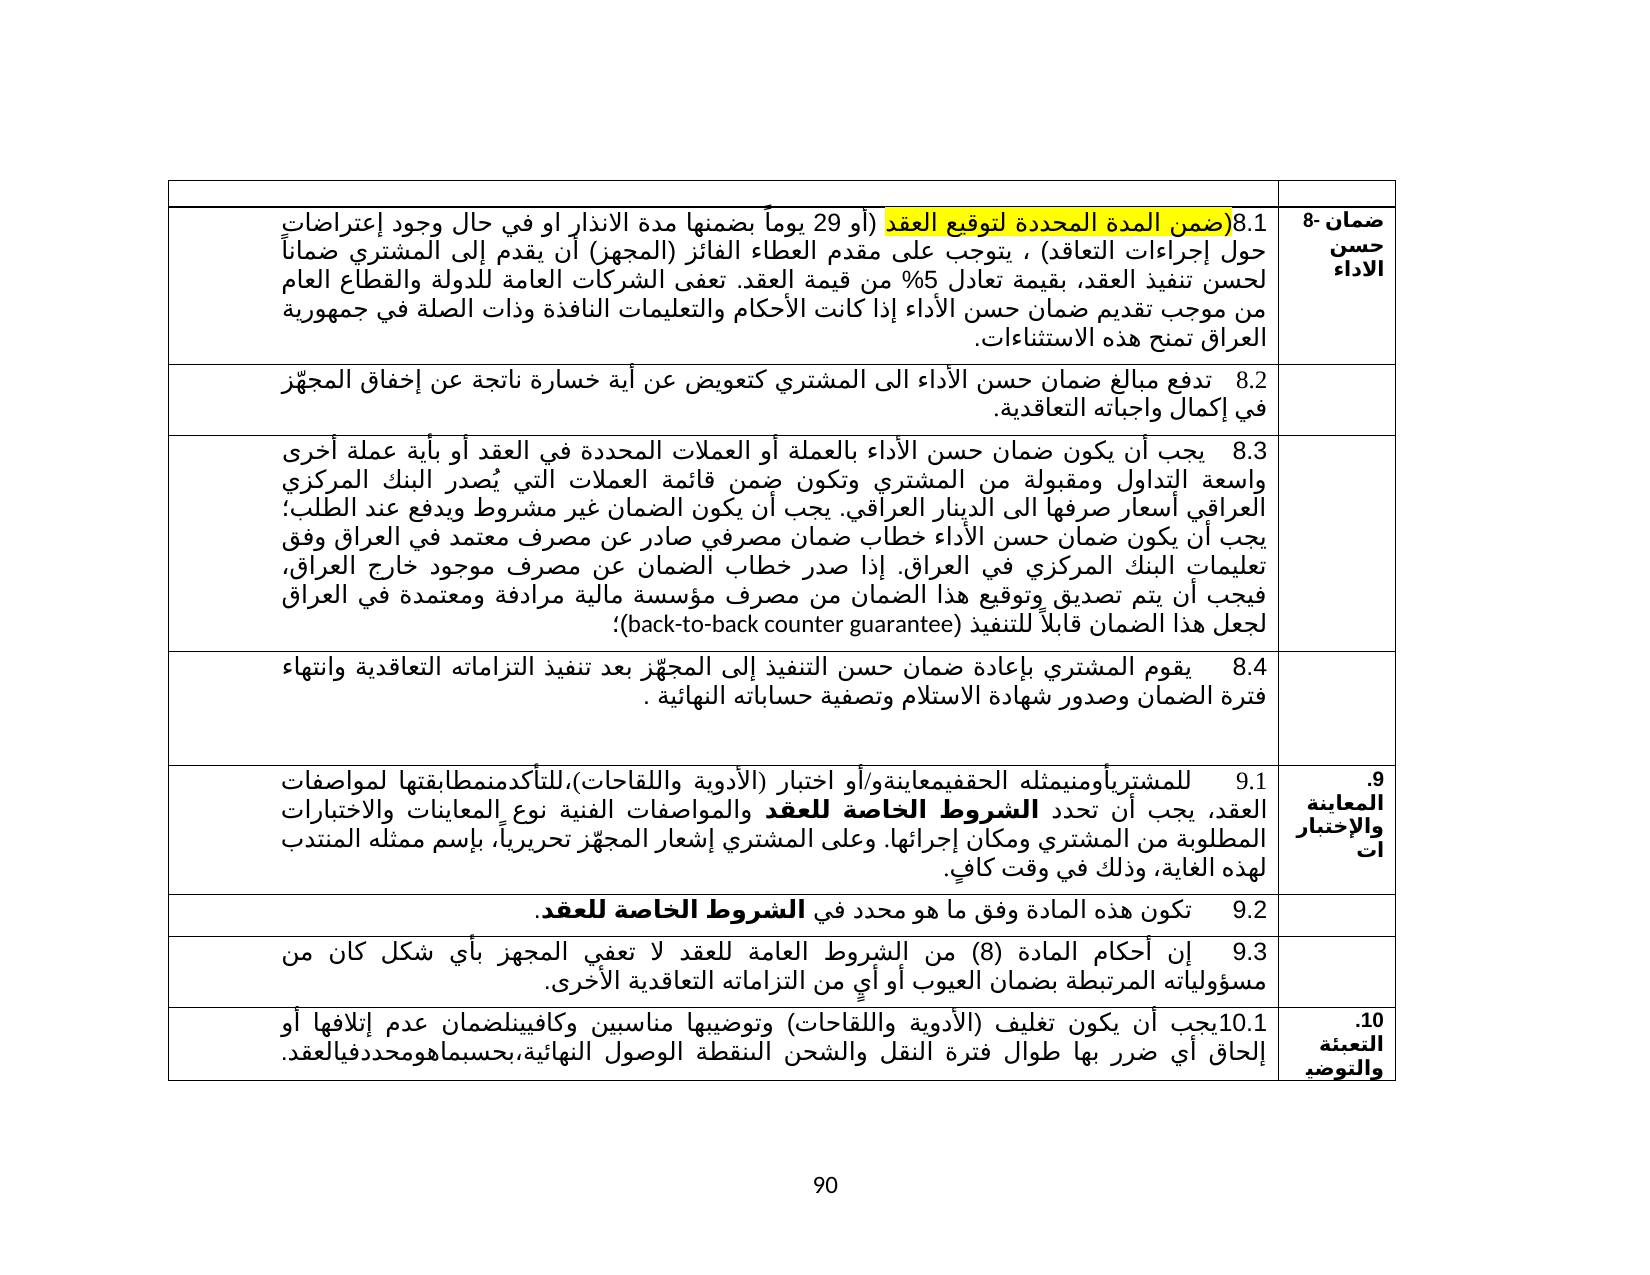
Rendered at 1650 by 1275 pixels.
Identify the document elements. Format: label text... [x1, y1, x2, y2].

table_cell 8.4 يقوم المشتري بإعادة ضمان حسن التنفيذ إلى المجهّز بعد تنفيذ التزاماته التعاقدية وانتهاء فترة الضمان وصدور شهادة الاستلام وتصفية حساباته النهائية . [169, 652, 1278, 765]
table_cell 9. المعاينة والإختبارات [1279, 766, 1395, 894]
table_cell [1279, 365, 1395, 435]
table_cell [1279, 895, 1395, 936]
table_cell 8.1(ضمن المدة المحددة لتوقيع العقد (أو 29 يوماً بضمنها مدة الانذار او في حال وجود إعتراضات حول إجراءات التعاقد) ، يتوجب على مقدم العطاء الفائز (المجهز) أن يقدم إلى المشتري ضماناً لحسن تنفيذ العقد، بقيمة تعادل 5% من قيمة العقد. تعفى الشركات العامة للدولة والقطاع العام من موجب تقديم ضمان حسن الأداء إذا كانت الأحكام والتعليمات النافذة وذات الصلة في جمهورية العراق تمنح هذه الاستثناءات. [169, 208, 1278, 364]
table_cell [1279, 436, 1395, 651]
table_cell [1279, 937, 1395, 1007]
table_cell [1279, 181, 1395, 206]
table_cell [169, 1008, 1278, 1080]
table_cell 8- ضمان حسن الاداء [1279, 208, 1395, 364]
table_cell [1279, 652, 1395, 765]
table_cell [1279, 1008, 1395, 1080]
table_cell 8.2 تدفع مبالغ ضمان حسن الأداء الى المشتري كتعويض عن أية خسارة ناتجة عن إخفاق المجهّز في إكمال واجباته التعاقدية. [169, 365, 1278, 435]
table_cell 9.3 إن أحكام المادة (8) من الشروط العامة للعقد لا تعفي المجهز بأي شكل كان من مسؤولياته المرتبطة بضمان العيوب أو أيٍ من التزاماته التعاقدية الأخرى. [169, 937, 1278, 1007]
table_cell 8.3 يجب أن يكون ضمان حسن الأداء بالعملة أو العملات المحددة في العقد أو بأية عملة أخرى واسعة التداول ومقبولة من المشتري وتكون ضمن قائمة العملات التي يُصدر البنك المركزي العراقي أسعار صرفها الى الدينار العراقي. يجب أن يكون الضمان غير مشروط ويدفع عند الطلب؛ يجب أن يكون ضمان حسن الأداء خطاب ضمان مصرفي صادر عن مصرف معتمد في العراق وفق تعليمات البنك المركزي في العراق. إذا صدر خطاب الضمان عن مصرف موجود خارج العراق، فيجب أن يتم تصديق وتوقيع هذا الضمان من مصرف مؤسسة مالية مرادفة ومعتمدة في العراق لجعل هذا الضمان قابلاً للتنفيذ (back-to-back counter guarantee)؛ [169, 436, 1278, 651]
table_cell 9.1 للمشتريأومنيمثله الحقفيمعاينةو/أو اختبار (الأدوية واللقاحات)،للتأكدمنمطابقتها لمواصفات العقد، يجب أن تحدد الشروط الخاصة للعقد والمواصفات الفنية نوع المعاينات والاختبارات المطلوبة من المشتري ومكان إجرائها. وعلى المشتري إشعار المجهّز تحريرياً، بإسم ممثله المنتدب لهذه الغاية، وذلك في وقت كافٍ. [169, 766, 1278, 894]
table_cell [169, 181, 1278, 206]
table_cell 9.2 تكون هذه المادة وفق ما هو محدد في الشروط الخاصة للعقد. [169, 895, 1278, 936]
